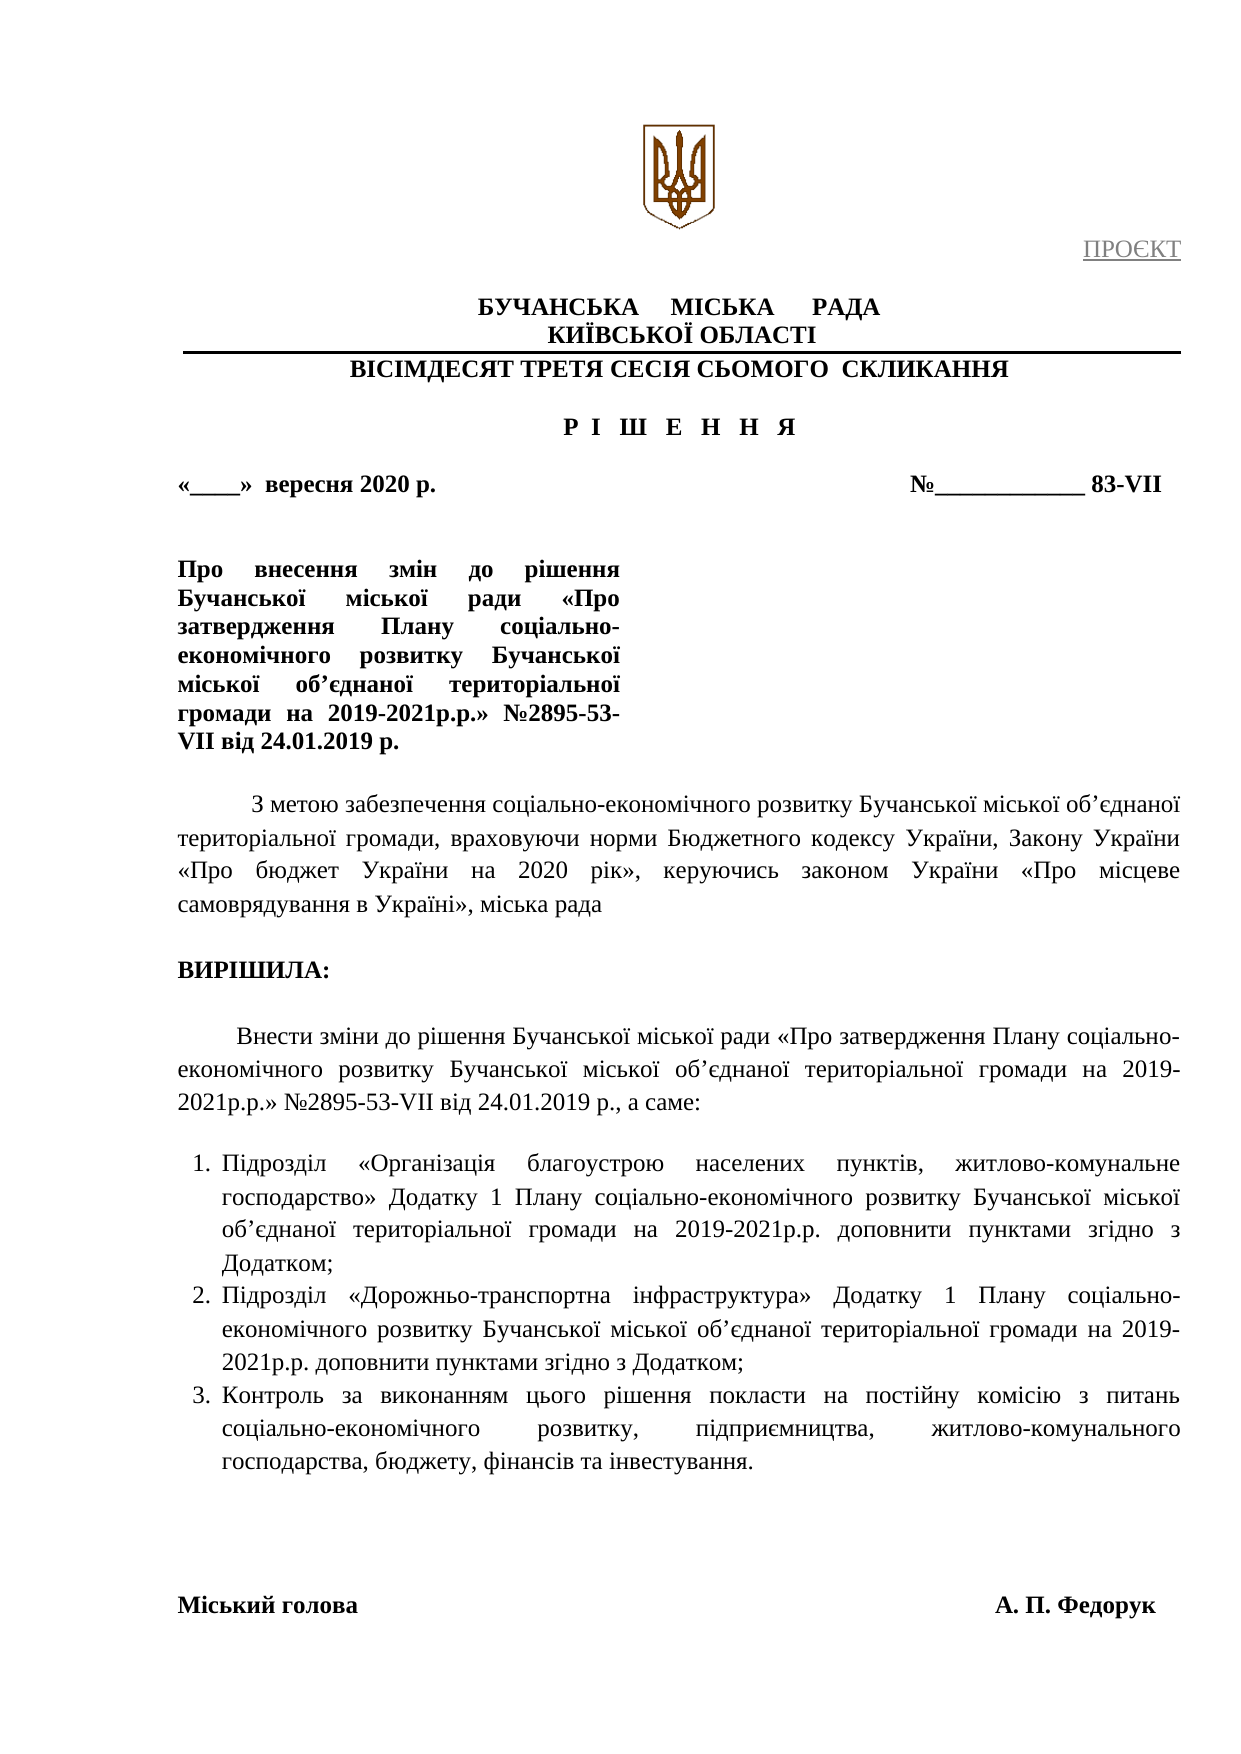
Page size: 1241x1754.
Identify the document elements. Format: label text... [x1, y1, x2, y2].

text «____» вересня 2020 р. №____________ 83-VII [177, 469, 1181, 498]
list Контроль за виконанням цього рішення покласти на постійну комісію з питань соціально-економічного розвитку, підприємництва, житлово-комунального господарства, бюджету, фінансів та інвестування. [192, 1380, 1181, 1474]
text З метою забезпечення соціально-економічного розвитку Бучанської міської об’єднаної територіальної громади, враховуючи норми Бюджетного кодексу України, Закону України «Про бюджет України на 2020 рік», керуючись законом України «Про місцеве самоврядування в Україні», міська рада [177, 789, 1181, 917]
list Підрозділ «Дорожньо-транспортна інфраструктура» Додатку 1 Плану соціально-економічного розвитку Бучанської міської об’єднаної територіальної громади на 2019-2021р.р. доповнити пунктами згідно з Додатком; [192, 1281, 1181, 1375]
text Про внесення змін до рішення Бучанської міської ради «Про затвердження Плану соціально-економічного розвитку Бучанської міської об’єднаної територіальної громади на 2019-2021р.р.» №2895-53-VII від 24.01.2019 р. [177, 554, 620, 755]
text ПРОЄКТ [177, 234, 1181, 263]
text БУЧАНСЬКА МІСЬКА РАДА [177, 292, 1181, 320]
list Підрозділ «Організація благоустрою населених пунктів, житлово-комунальне господарство» Додатку 1 Плану соціально-економічного розвитку Бучанської міської об’єднаної територіальної громади на 2019-2021р.р. доповнити пунктами згідно з Додатком; [192, 1148, 1181, 1276]
text Р І Ш Е Н Н Я [177, 412, 1181, 441]
text Міський голова А. П. Федорук [177, 1590, 1211, 1619]
text ВІСІМДЕСЯТ ТРЕТЯ СЕСІЯ СЬОМОГО СКЛИКАННЯ [177, 354, 1181, 383]
text КИЇВСЬКОЇ ОБЛАСТІ [183, 320, 1181, 351]
picture [636, 118, 722, 235]
text ВИРІШИЛА: [177, 955, 1211, 983]
text Внести зміни до рішення Бучанської міської ради «Про затвердження Плану соціально-економічного розвитку Бучанської міської об’єднаної територіальної громади на 2019-2021р.р.» №2895-53-VII від 24.01.2019 р., а саме: [177, 1021, 1181, 1116]
